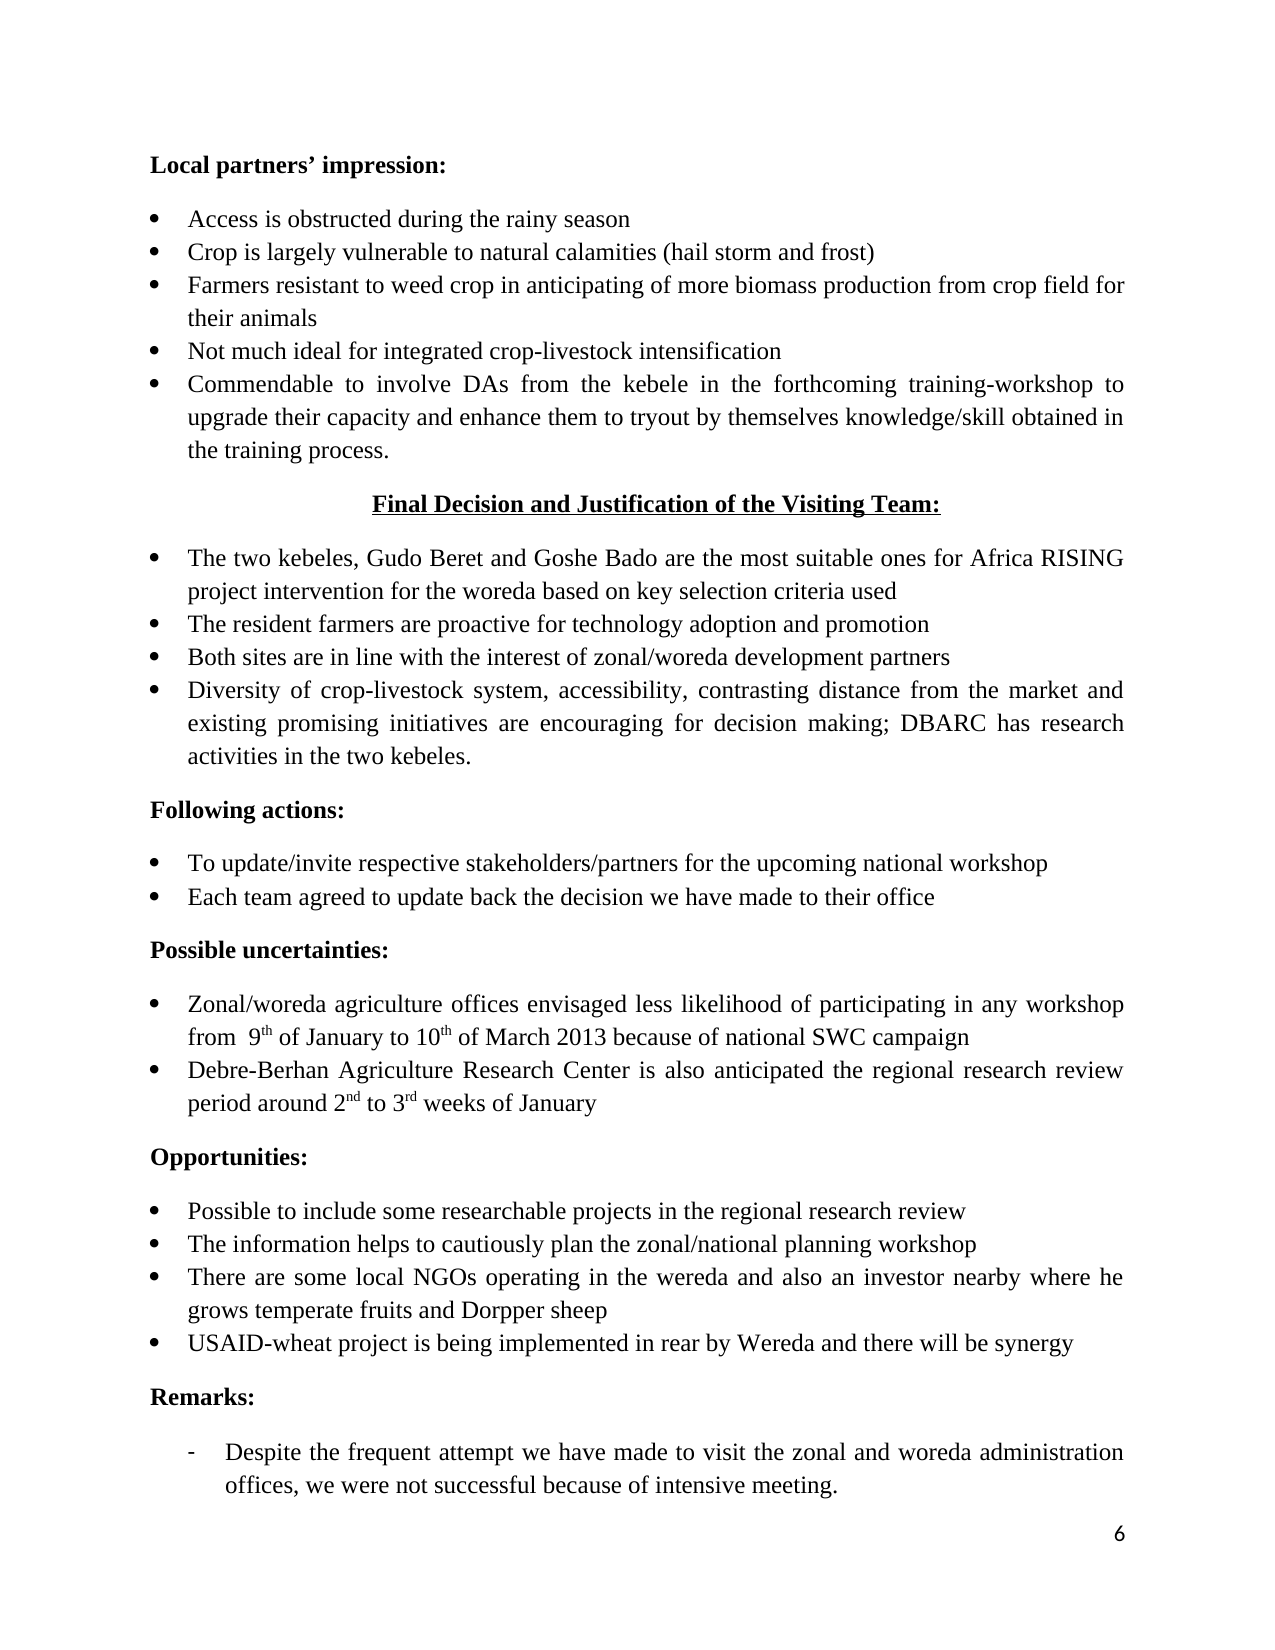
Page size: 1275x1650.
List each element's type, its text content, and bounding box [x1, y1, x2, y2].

list Farmers resistant to weed crop in anticipating of more biomass production from crop field for their animals [150, 270, 1125, 332]
list USAID-wheat project is being implemented in rear by Wereda and there will be synergy [150, 1328, 1125, 1357]
list Despite the frequent attempt we have made to visit the zonal and woreda administration offices, we were not successful because of intensive meeting. [187, 1436, 1125, 1499]
list Diversity of crop-livestock system, accessibility, contrasting distance from the market and existing promising initiatives are encouraging for decision making; DBARC has research activities in the two kebeles. [150, 675, 1125, 769]
list Zonal/woreda agriculture offices envisaged less likelihood of participating in any workshop from 9th of January to 10th of March 2013 because of national SWC campaign [150, 989, 1125, 1051]
list Possible to include some researchable projects in the regional research review [150, 1196, 1125, 1225]
list Not much ideal for integrated crop-livestock intensification [150, 336, 1125, 365]
text Final Decision and Justification of the Visiting Team: [187, 489, 1125, 518]
list Both sites are in line with the interest of zonal/woreda development partners [150, 642, 1125, 671]
text Following actions: [150, 795, 1125, 823]
list The information helps to cautiously plan the zonal/national planning workshop [150, 1229, 1125, 1258]
list Each team agreed to update back the decision we have made to their office [150, 882, 1125, 910]
list To update/invite respective stakeholders/partners for the upcoming national workshop [150, 848, 1125, 877]
list Access is obstructed during the rainy season [150, 204, 1125, 233]
text Remarks: [150, 1382, 1125, 1411]
list Crop is largely vulnerable to natural calamities (hail storm and frost) [150, 237, 1125, 266]
list There are some local NGOs operating in the wereda and also an investor nearby where he grows temperate fruits and Dorpper sheep [150, 1262, 1125, 1324]
list The two kebeles, Gudo Beret and Goshe Bado are the most suitable ones for Africa RISING project intervention for the woreda based on key selection criteria used [150, 543, 1125, 604]
text Local partners’ impression: [150, 150, 1125, 179]
text Opportunities: [150, 1142, 1125, 1171]
text Possible uncertainties: [150, 935, 1125, 964]
list Debre-Berhan Agriculture Research Center is also anticipated the regional research review period around 2nd to 3rd weeks of January [150, 1055, 1125, 1117]
list Commendable to involve DAs from the kebele in the forthcoming training-workshop to upgrade their capacity and enhance them to tryout by themselves knowledge/skill obtained in the training process. [150, 369, 1125, 464]
list The resident farmers are proactive for technology adoption and promotion [150, 609, 1125, 637]
